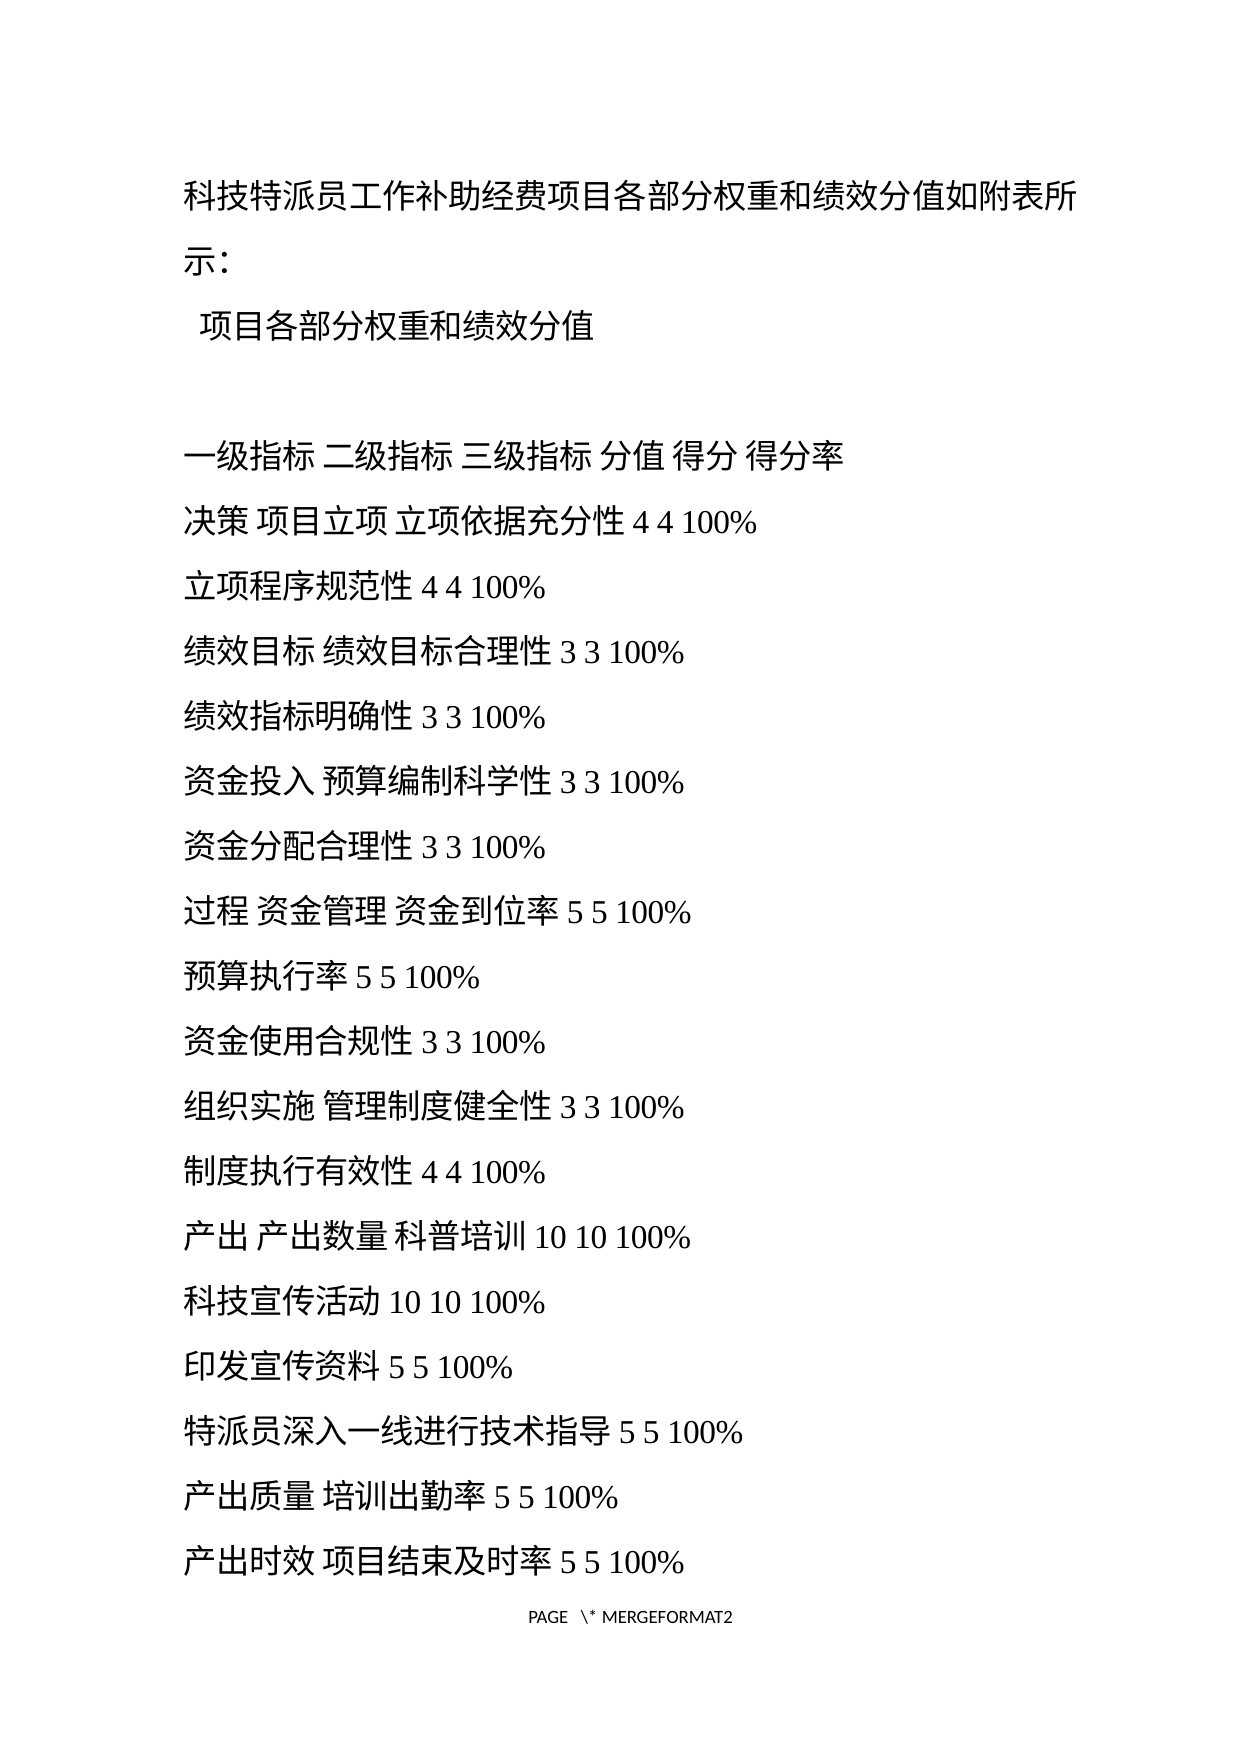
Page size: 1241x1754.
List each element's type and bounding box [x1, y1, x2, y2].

text [183, 357, 1078, 1592]
